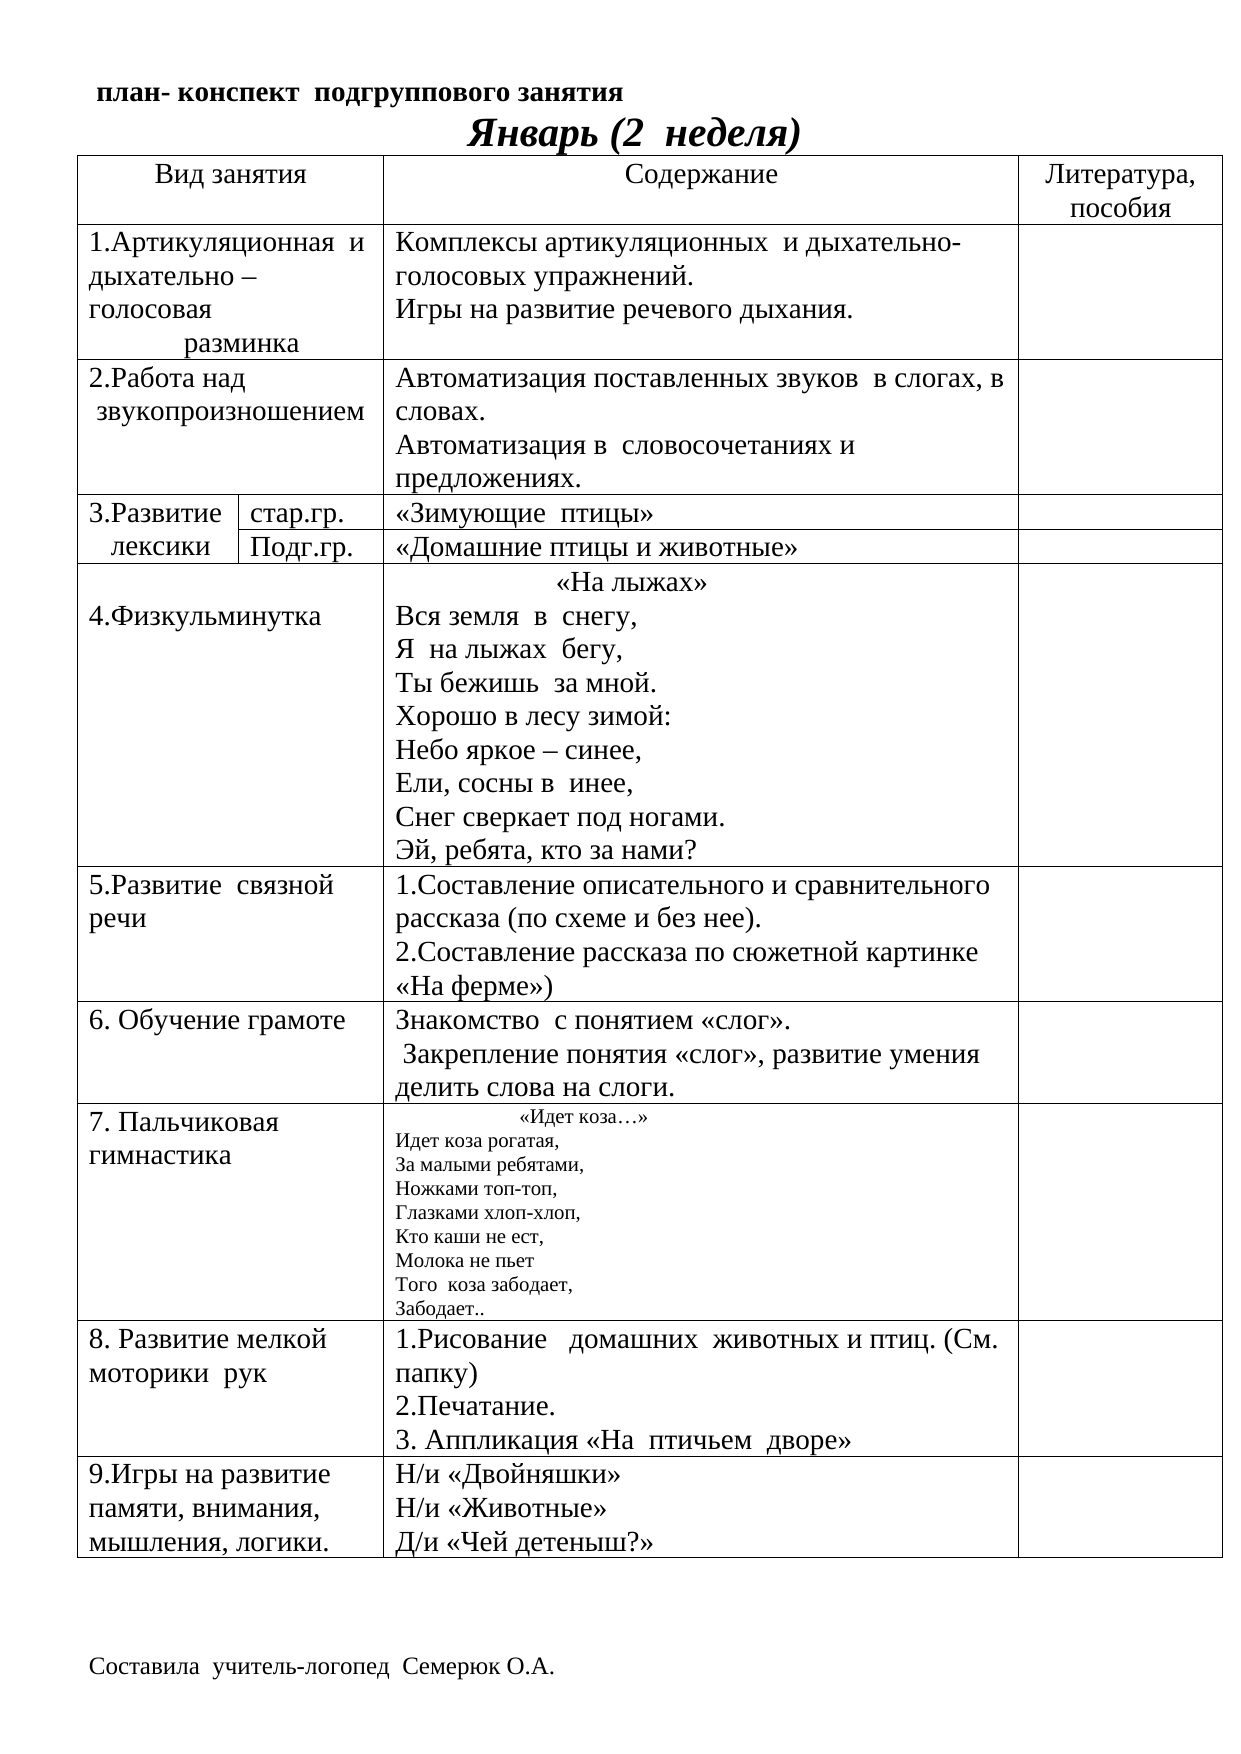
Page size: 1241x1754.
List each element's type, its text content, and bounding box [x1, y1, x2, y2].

table_cell 7. Пальчиковая гимнастика [78, 1104, 383, 1320]
table_cell «Домашние птицы и животные» [384, 530, 1018, 563]
table_cell 2.Работа над звукопроизношением [78, 360, 383, 494]
table_cell 1.Составление описательного и сравнительного рассказа (по схеме и без нее). 2.Составление рассказа по сюжетной картинке «На ферме») [384, 867, 1018, 1001]
table_cell [1019, 1457, 1222, 1557]
table_cell [1019, 360, 1222, 494]
table_cell 1.Артикуляционная и дыхательно –голосовая разминка [78, 225, 383, 359]
table_cell [1019, 495, 1222, 528]
table_cell Знакомство с понятием «слог». Закрепление понятия «слог», развитие умения делить слова на слоги. [384, 1002, 1018, 1103]
table_cell «На лыжах» Вся земля в снегу, Я на лыжах бегу, Ты бежишь за мной. Хорошо в лесу зимой: Небо яркое – синее, Ели, сосны в инее, Снег сверкает под ногами. Эй, ребята, кто за нами? [384, 564, 1018, 866]
table_cell Автоматизация поставленных звуков в слогах, в словах. Автоматизация в словосочетаниях и предложениях. [384, 360, 1018, 494]
table_cell 5.Развитие связной речи [78, 867, 383, 1001]
table_cell Н/и «Двойняшки» Н/и «Животные» Д/и «Чей детеныш?» [384, 1457, 1018, 1557]
table_cell 1.Рисование домашних животных и птиц. (См. папку) 2.Печатание. 3. Аппликация «На птичьем дворе» [384, 1321, 1018, 1456]
text Январь (2 неделя) [89, 107, 1181, 155]
table_cell [1019, 564, 1222, 866]
table_cell «Идет коза…» Идет коза рогатая, За малыми ребятами, Ножками топ-топ, Глазками хлоп-хлоп, Кто каши не ест, Молока не пьет Того коза забодает, Забодает.. [384, 1104, 1018, 1320]
table_cell [1019, 530, 1222, 563]
table_header Вид занятия [78, 156, 383, 223]
table_header Литература, пособия [1019, 156, 1222, 223]
table_cell 3.Развитие лексики [78, 495, 238, 563]
table_cell «Зимующие птицы» [384, 495, 1018, 528]
table_cell 8. Развитие мелкой моторики рук [78, 1321, 383, 1456]
table_cell 6. Обучение грамоте [78, 1002, 383, 1103]
table_cell 9.Игры на развитие памяти, внимания, мышления, логики. [78, 1457, 383, 1557]
table_header Содержание [384, 156, 1018, 223]
table_cell стар.гр. [239, 495, 383, 528]
table_cell [1019, 1321, 1222, 1456]
table_cell Подг.гр. [239, 530, 383, 563]
table_cell Комплексы артикуляционных и дыхательно-голосовых упражнений. Игры на развитие речевого дыхания. [384, 225, 1018, 359]
table_cell [1019, 225, 1222, 359]
table_cell 4.Физкульминутка [78, 564, 383, 866]
table_cell [1019, 1104, 1222, 1320]
table_cell [1019, 1002, 1222, 1103]
table_cell [1019, 867, 1222, 1001]
